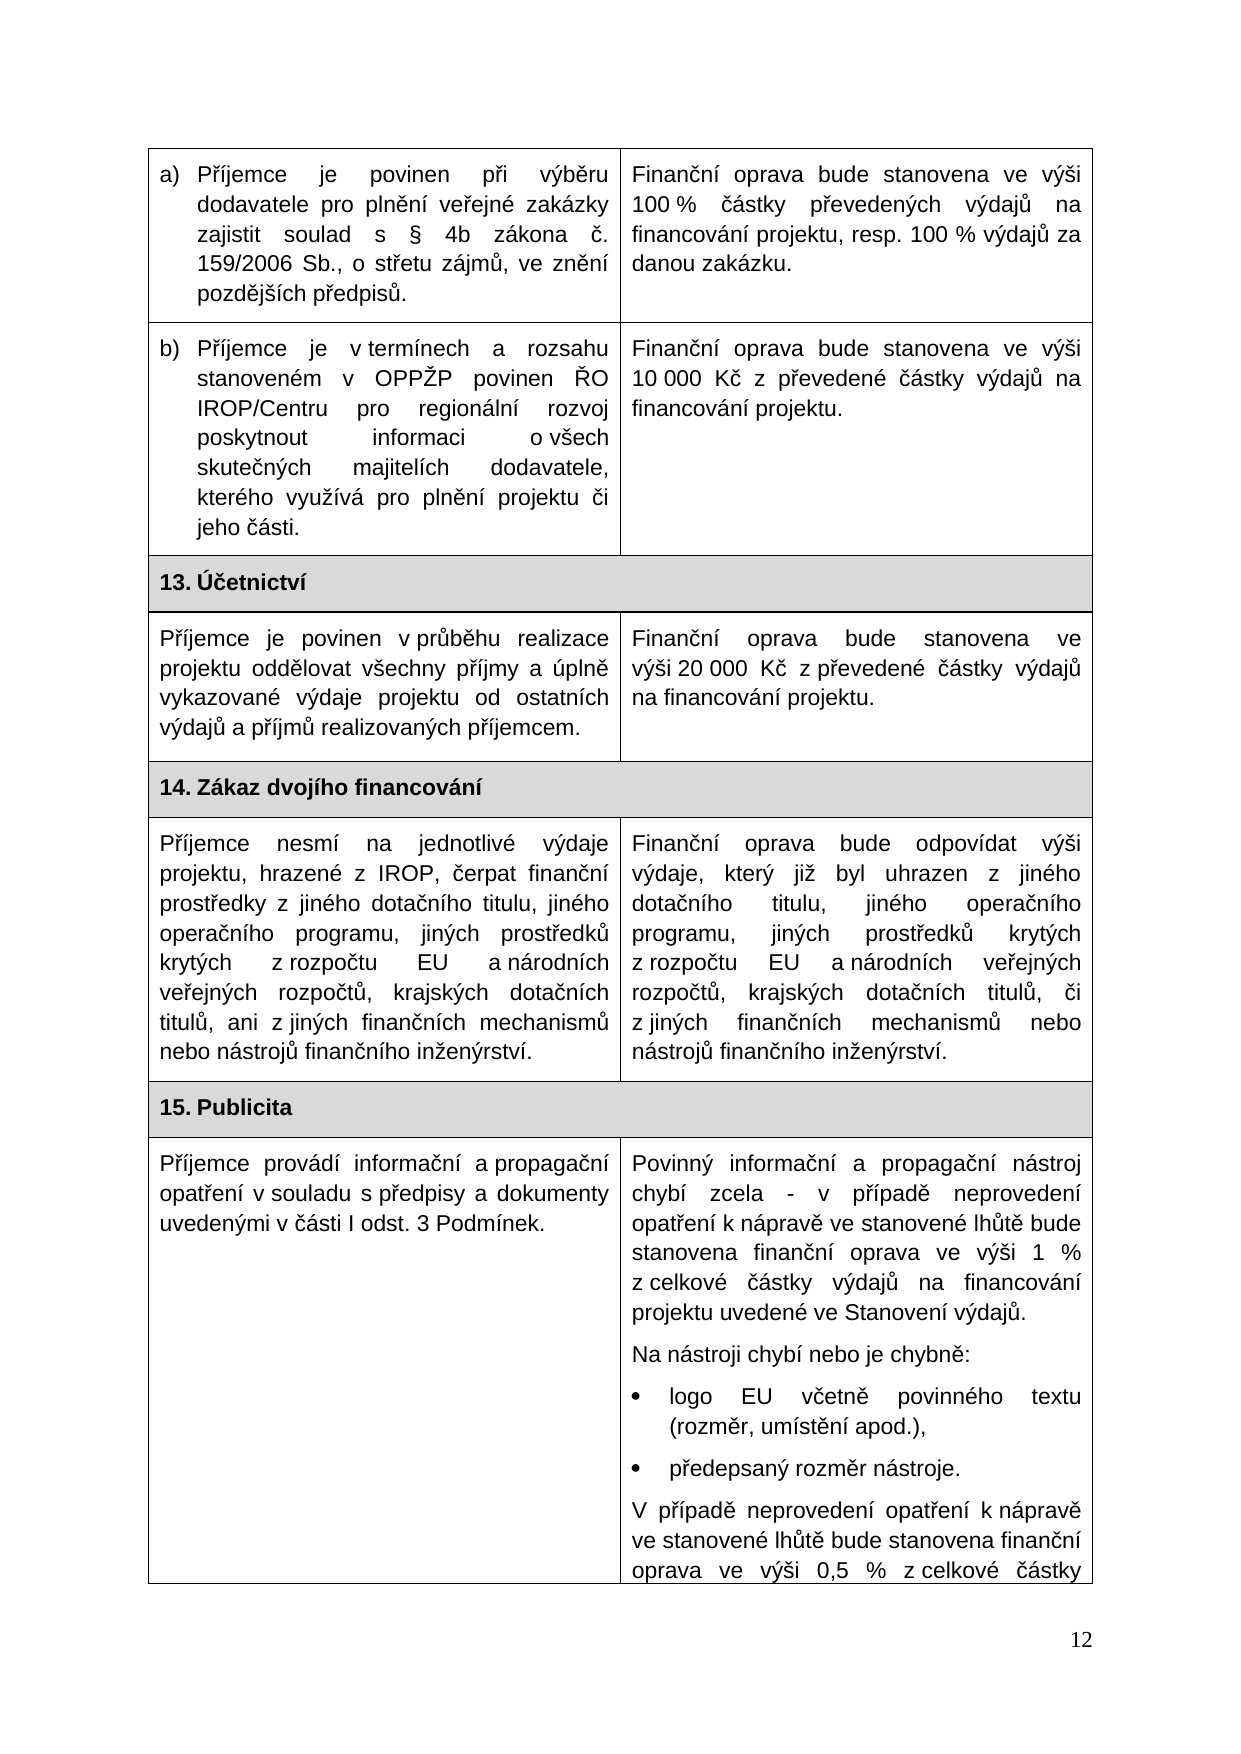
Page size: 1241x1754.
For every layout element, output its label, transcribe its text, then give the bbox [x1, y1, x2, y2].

table_cell Finanční oprava bude stanovena ve výši 20 000 Kč z převedené částky výdajů na financování projektu. [621, 613, 1092, 761]
table_cell Příjemce je povinen v průběhu realizace projektu oddělovat všechny příjmy a úplně vykazované výdaje projektu od ostatních výdajů a příjmů realizovaných příjemcem. [149, 613, 620, 761]
table_cell Příjemce je povinen při výběru dodavatele pro plnění veřejné zakázky zajistit soulad s § 4b zákona č. 159/2006 Sb., o střetu zájmů, ve znění pozdějších předpisů. [149, 149, 620, 322]
table_cell Příjemce je v termínech a rozsahu stanoveném v OPPŽP povinen ŘO IROP/Centru pro regionální rozvoj poskytnout informaci o všech skutečných majitelích dodavatele, kterého využívá pro plnění projektu či jeho části. [149, 323, 620, 555]
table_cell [621, 1138, 1092, 1583]
table_cell Účetnictví [149, 556, 1092, 611]
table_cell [149, 1138, 620, 1583]
table_cell Publicita [149, 1082, 1092, 1137]
table_cell Finanční oprava bude odpovídat výši výdaje, který již byl uhrazen z jiného dotačního titulu, jiného operačního programu, jiných prostředků krytých z rozpočtu EU a národních veřejných rozpočtů, krajských dotačních titulů, či z jiných finančních mechanismů nebo nástrojů finančního inženýrství. [621, 818, 1092, 1081]
table_cell Příjemce nesmí na jednotlivé výdaje projektu, hrazené z IROP, čerpat finanční prostředky z jiného dotačního titulu, jiného operačního programu, jiných prostředků krytých z rozpočtu EU a národních veřejných rozpočtů, krajských dotačních titulů, ani z jiných finančních mechanismů nebo nástrojů finančního inženýrství. [149, 818, 620, 1081]
table_cell Zákaz dvojího financování [149, 762, 1092, 817]
table_cell Finanční oprava bude stanovena ve výši 10 000 Kč z převedené částky výdajů na financování projektu. [621, 323, 1092, 555]
table_cell Finanční oprava bude stanovena ve výši 100 % částky převedených výdajů na financování projektu, resp. 100 % výdajů za danou zakázku. [621, 149, 1092, 322]
